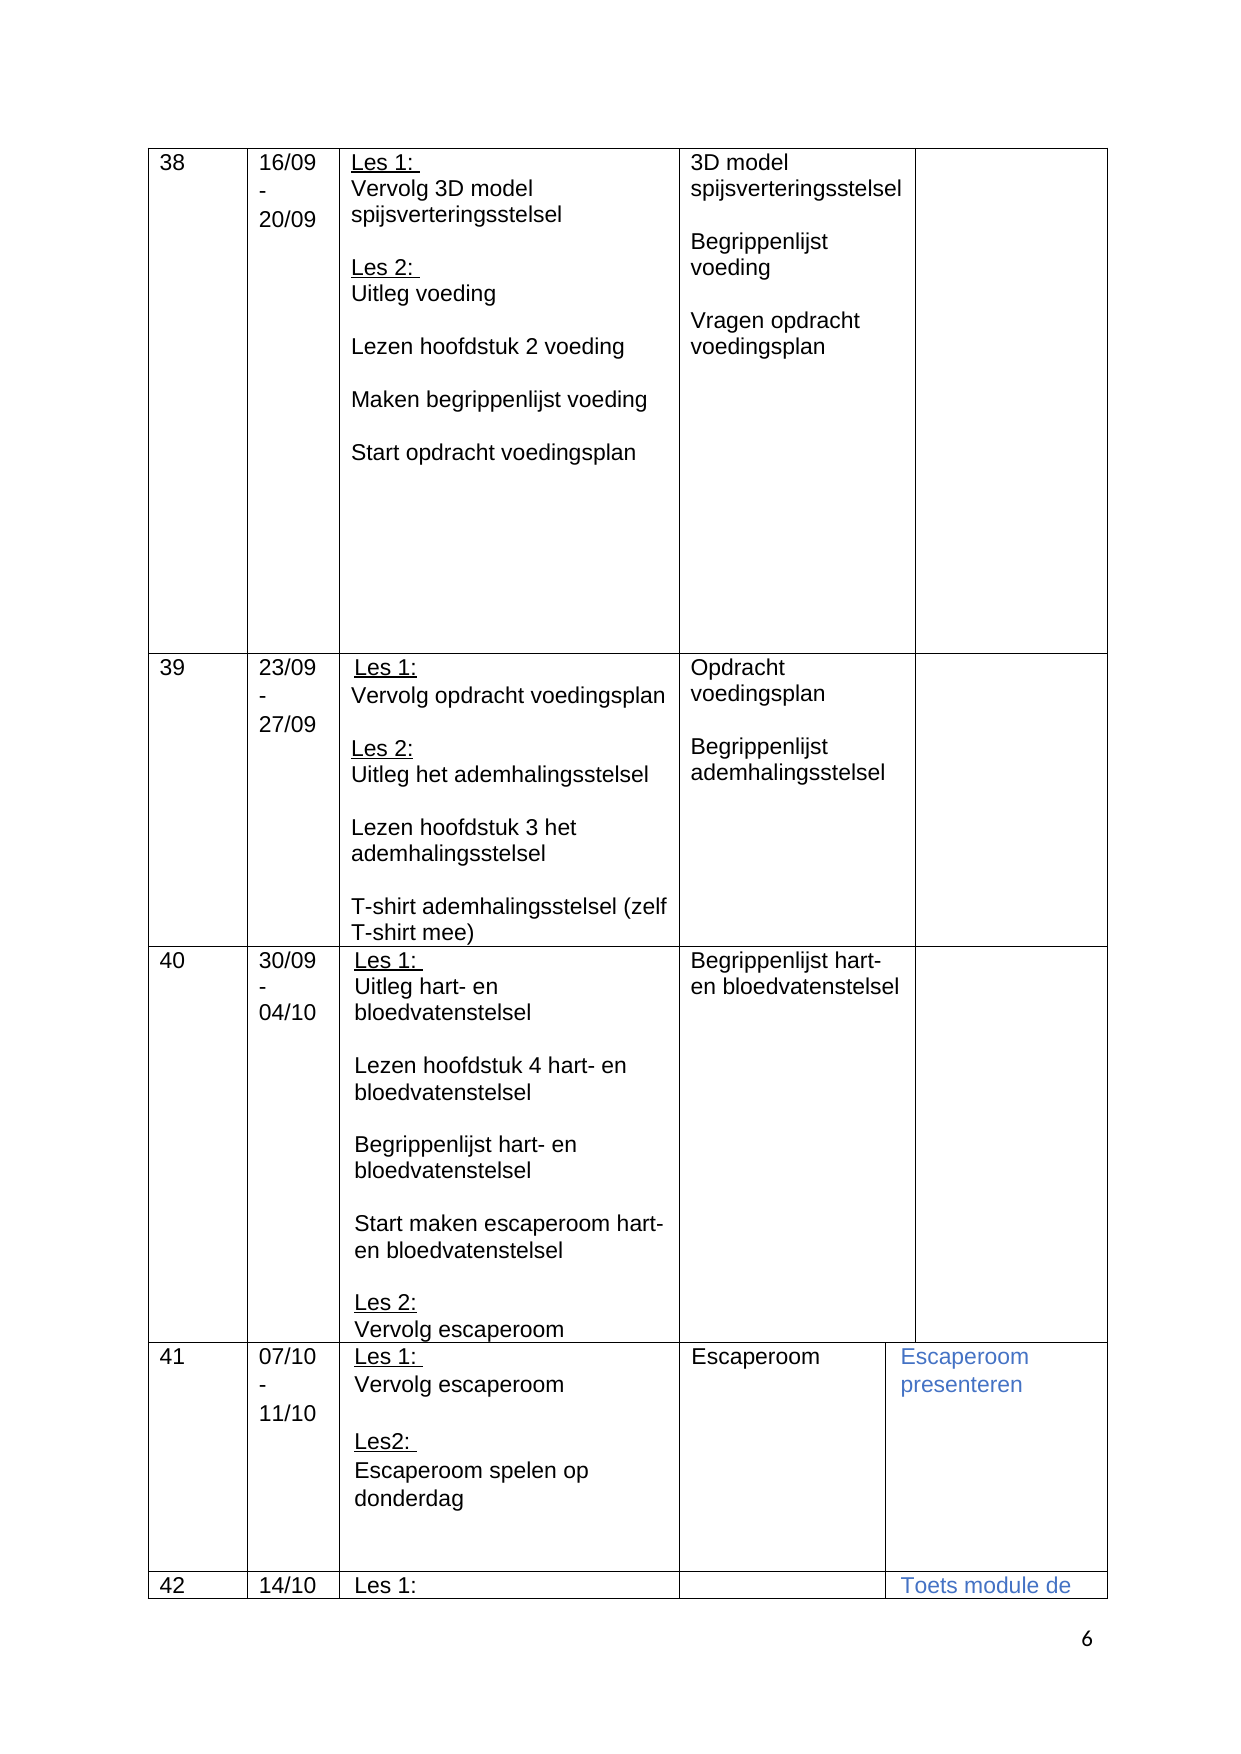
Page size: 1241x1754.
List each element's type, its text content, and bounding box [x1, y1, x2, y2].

table_cell 40 [149, 947, 247, 1342]
table_cell Les 1: Uitleg hart- en bloedvatenstelsel Lezen hoofdstuk 4 hart- en bloedvatenstelsel Begrippenlijst hart- en bloedvatenstelsel Start maken escaperoom hart- en bloedvatenstelsel Les 2: Vervolg escaperoom [340, 947, 679, 1342]
table_cell Begrippenlijst hart- en bloedvatenstelsel [680, 947, 915, 1342]
table_cell Les 1: Vervolg 3D model spijsverteringsstelsel Les 2: Uitleg voeding Lezen hoofdstuk 2 voeding Maken begrippenlijst voeding Start opdracht voedingsplan [340, 149, 679, 653]
table_cell Escaperoom [680, 1343, 885, 1571]
table_cell 30/09 - 04/10 [248, 947, 339, 1342]
table_cell Les 1: Vervolg opdracht voedingsplan Les 2: Uitleg het ademhalingsstelsel Lezen hoofdstuk 3 het ademhalingsstelsel T-shirt ademhalingsstelsel (zelf T-shirt mee) [340, 654, 679, 946]
table_cell 16/09 - 20/09 [248, 149, 339, 653]
table_cell 41 [149, 1343, 247, 1571]
table_cell Les 1: Vervolg escaperoom Les2: Escaperoom spelen op donderdag [340, 1343, 679, 1571]
table_cell [916, 654, 1107, 946]
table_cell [886, 1572, 1107, 1598]
table_cell 39 [149, 654, 247, 946]
table_cell [916, 149, 1107, 653]
table_cell Escaperoom presenteren [886, 1343, 1107, 1571]
table_cell [916, 947, 1107, 1342]
table_cell 23/09 - 27/09 [248, 654, 339, 946]
table_cell 42 [149, 1572, 247, 1598]
table_cell 07/10 - 11/10 [248, 1343, 339, 1571]
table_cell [340, 1572, 679, 1598]
table_cell 3D model spijsverteringsstelsel Begrippenlijst voeding Vragen opdracht voedingsplan [680, 149, 915, 653]
table_cell [680, 1572, 885, 1598]
table_cell Opdracht voedingsplan Begrippenlijst ademhalingsstelsel [680, 654, 915, 946]
table_cell 38 [149, 149, 247, 653]
table_cell 14/10 - 18/10 [248, 1572, 339, 1598]
